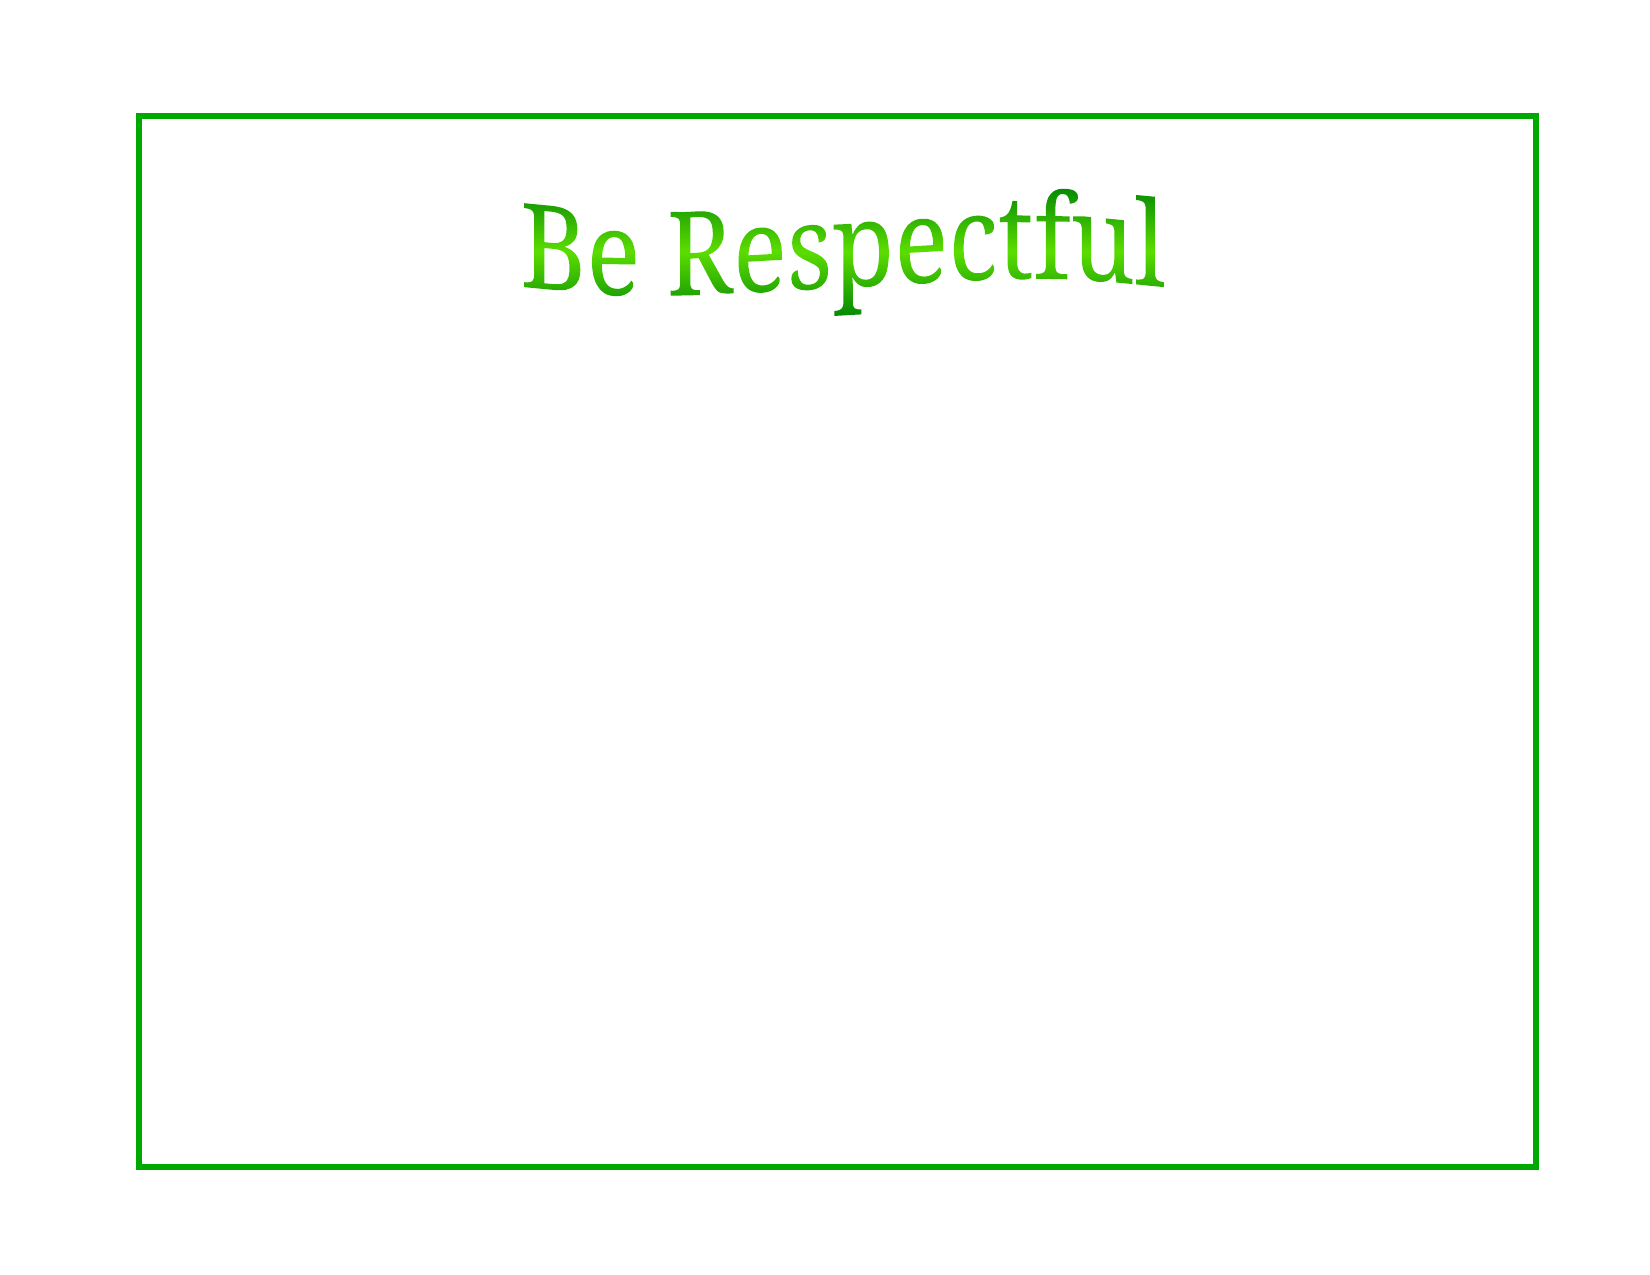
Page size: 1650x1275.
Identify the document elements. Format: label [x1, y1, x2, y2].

table_header [142, 119, 1533, 1164]
